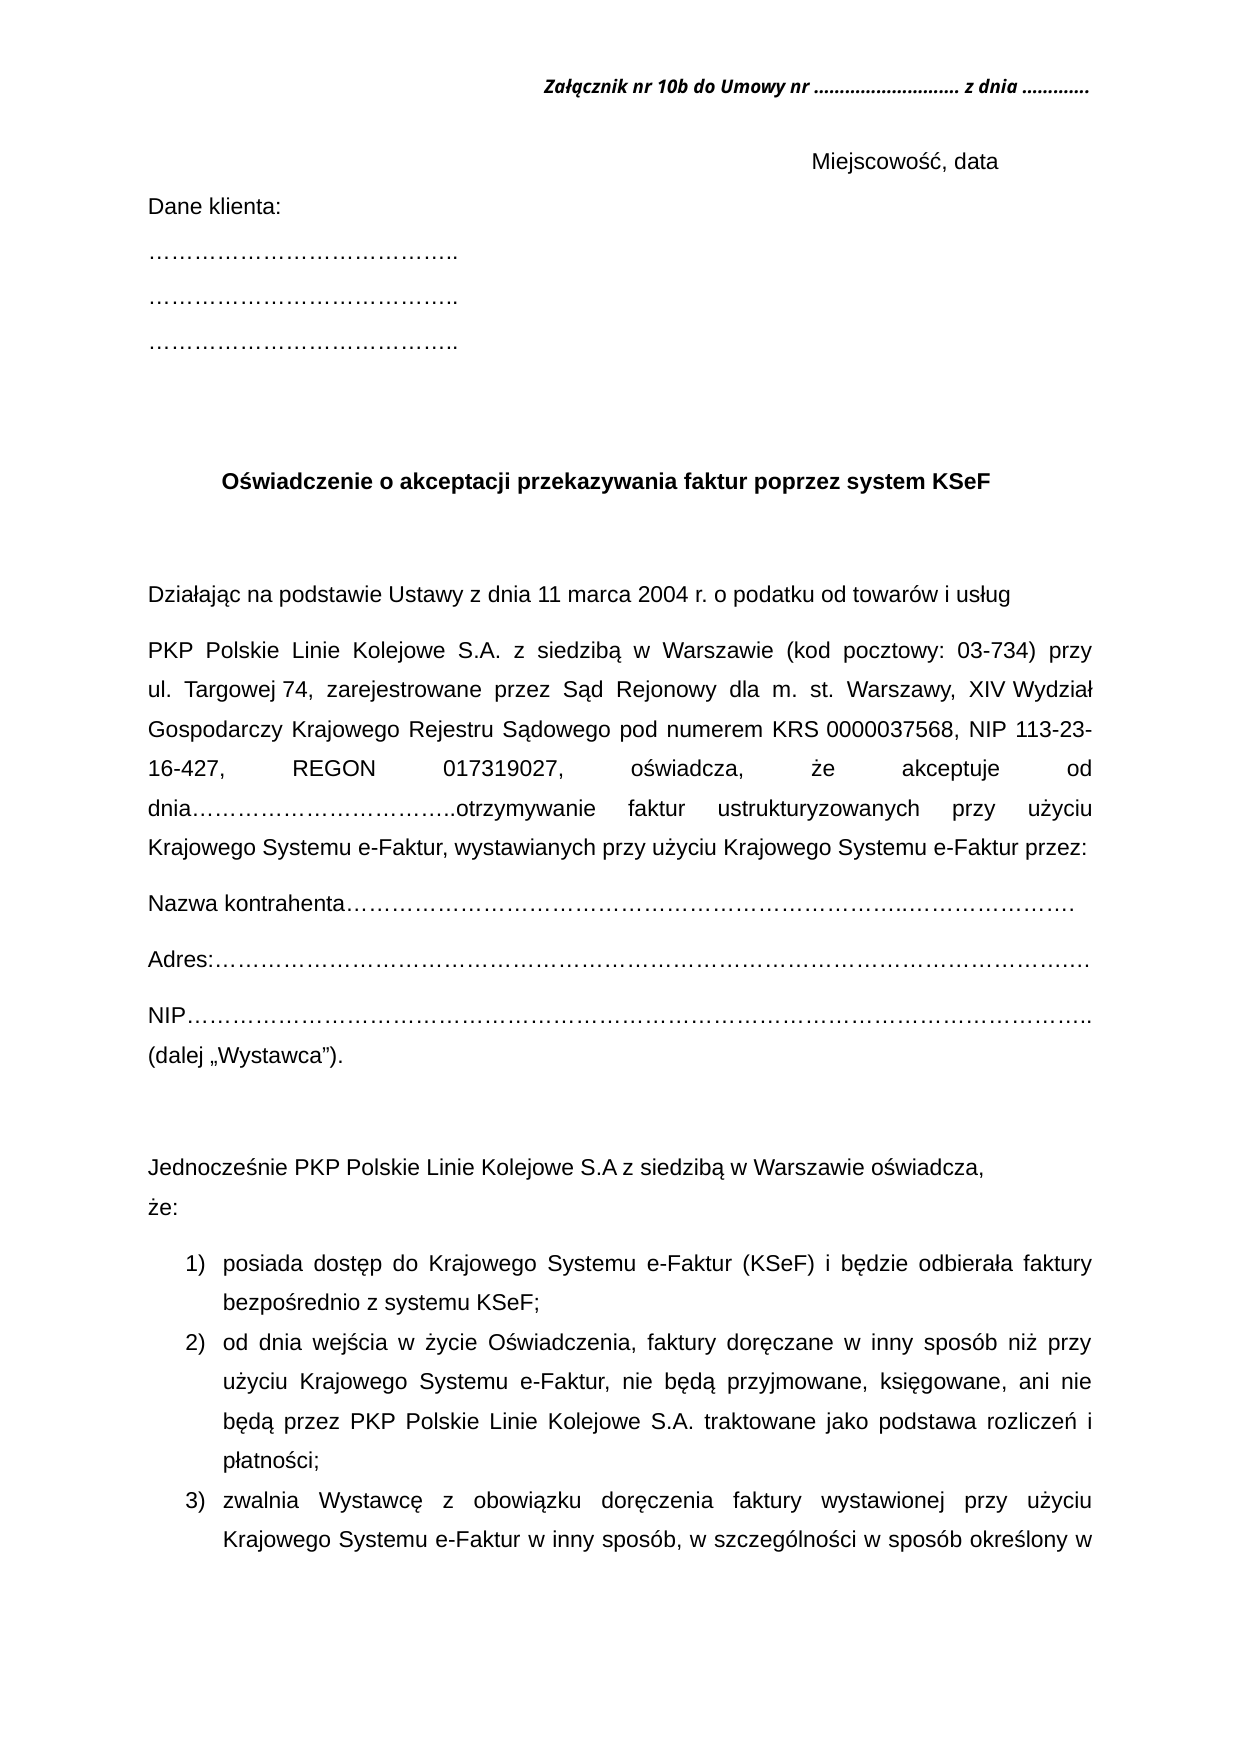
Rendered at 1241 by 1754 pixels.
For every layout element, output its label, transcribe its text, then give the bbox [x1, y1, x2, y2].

text Dane klienta: [148, 193, 1093, 219]
list od dnia wejścia w życie Oświadczenia, faktury doręczane w inny sposób niż przy użyciu Krajowego Systemu e-Faktur, nie będą przyjmowane, księgowane, ani nie będą przez PKP Polskie Linie Kolejowe S.A. traktowane jako podstawa rozliczeń i płatności; [185, 1329, 1093, 1474]
text PKP Polskie Linie Kolejowe S.A. z siedzibą w Warszawie (kod pocztowy: 03-734) przy ul. Targowej 74, zarejestrowane przez Sąd Rejonowy dla m. st. Warszawy, XIV Wydział Gospodarczy Krajowego Rejestru Sądowego pod numerem KRS 0000037568, NIP 113-23-16-427, REGON 017319027, oświadcza, że akceptuje od dnia……………………………..otrzymywanie faktur ustrukturyzowanych przy użyciu Krajowego Systemu e-Faktur, wystawianych przy użyciu Krajowego Systemu e-Faktur przez: [148, 637, 1093, 860]
text Nazwa kontrahenta………………………………………………………………..…………………. [148, 890, 1093, 917]
text Działając na podstawie Ustawy z dnia 11 marca 2004 r. o podatku od towarów i usług [148, 581, 1093, 607]
text Jednocześnie PKP Polskie Linie Kolejowe S.A z siedzibą w Warszawie oświadcza, że: [148, 1154, 1093, 1220]
text ………………………………….. [148, 283, 1093, 309]
text ………………………………….. [148, 328, 1093, 354]
text ………………………………….. [148, 238, 1093, 264]
text NIP………………………………………………………………………………………………………..(dalej „Wystawca”). [148, 1002, 1093, 1068]
text Oświadczenie o akceptacji przekazywania faktur poprzez system KSeF [148, 468, 1093, 494]
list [185, 1487, 1093, 1553]
text Miejscowość, data [738, 148, 1093, 174]
text Adres:………………………………………………………………………………………………….… [148, 946, 1093, 973]
list posiada dostęp do Krajowego Systemu e-Faktur (KSeF) i będzie odbierała faktury bezpośrednio z systemu KSeF; [185, 1250, 1093, 1316]
